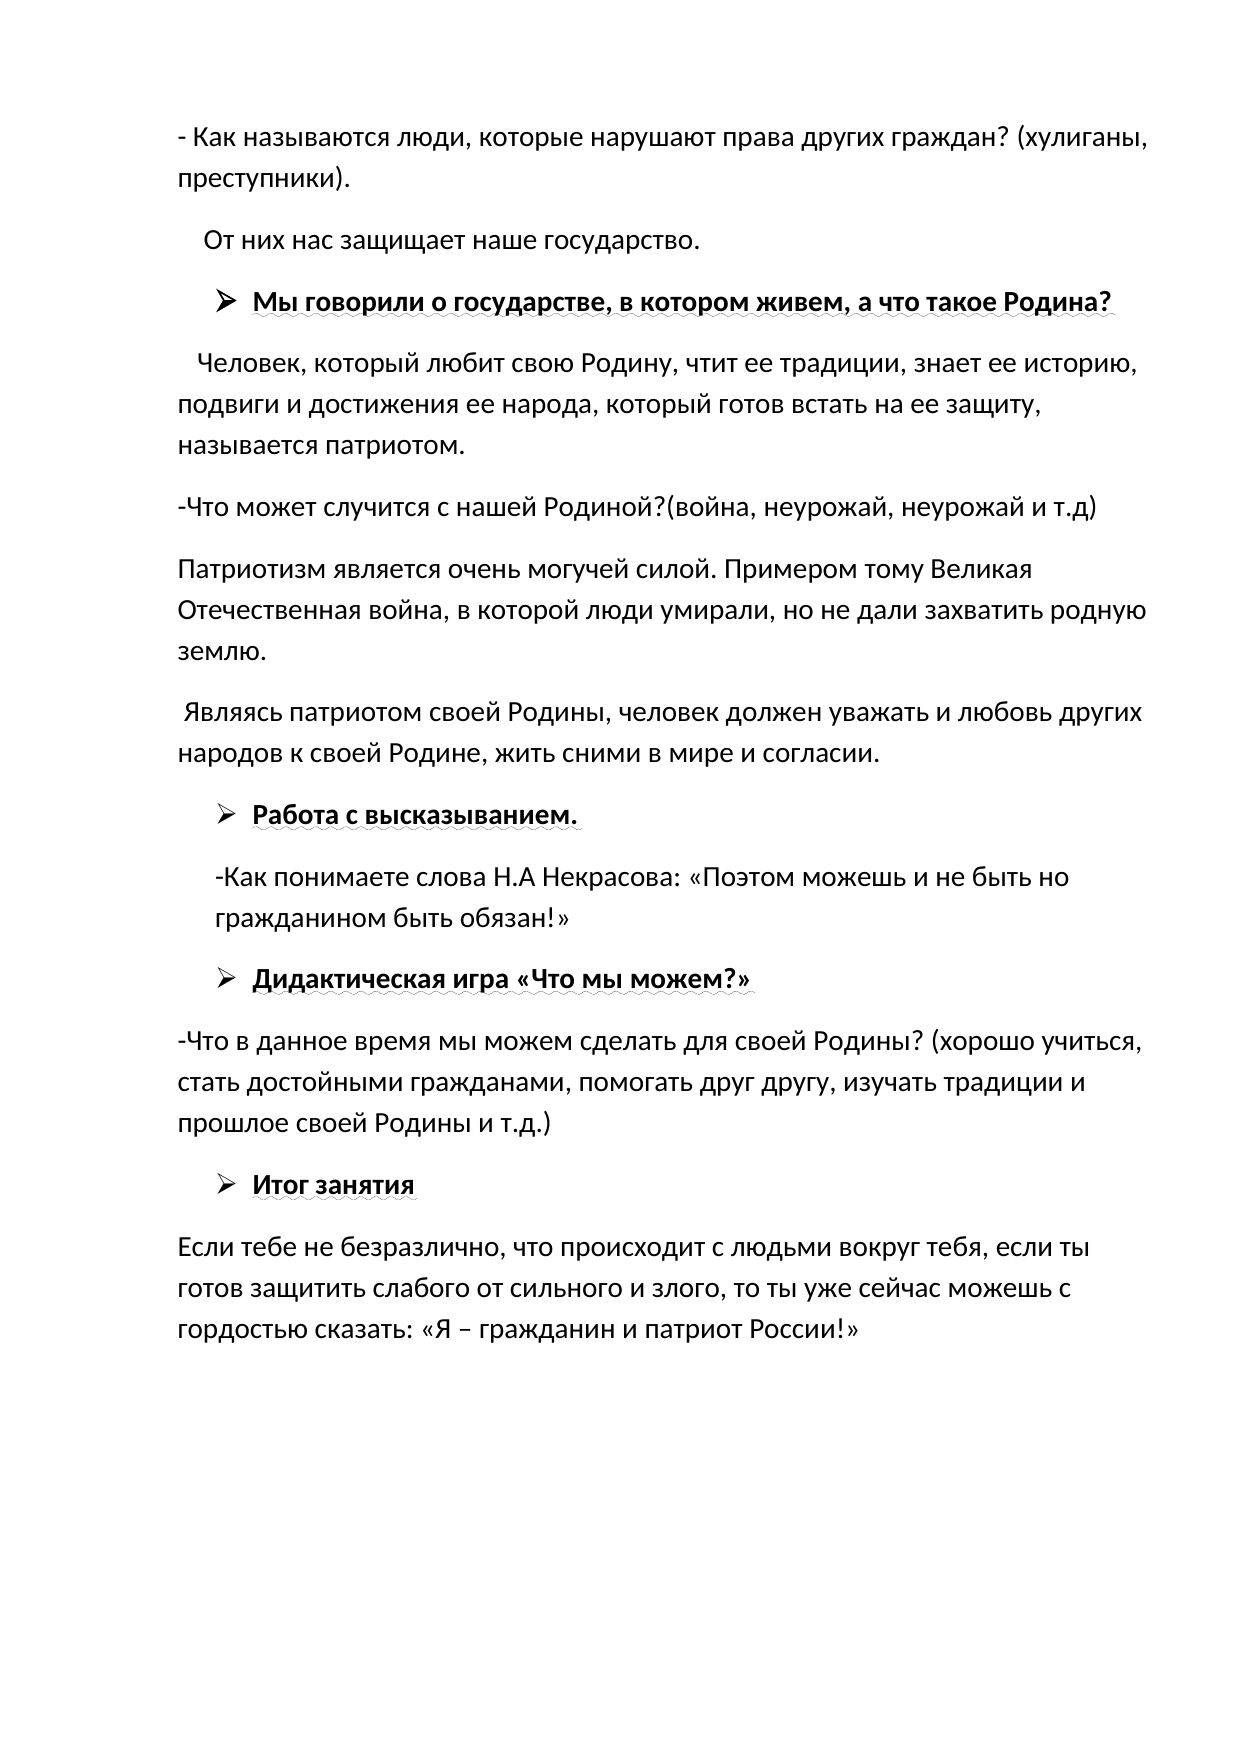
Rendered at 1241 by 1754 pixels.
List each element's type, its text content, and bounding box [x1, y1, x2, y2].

text -Что в данное время мы можем сделать для своей Родины? (хорошо учиться, стать достойными гражданами, помогать друг другу, изучать традиции и прошлое своей Родины и т.д.) [177, 1022, 1152, 1140]
list Мы говорили о государстве, в котором живем, а что такое Родина? [215, 283, 1152, 318]
text -Что может случится с нашей Родиной?(война, неурожай, неурожай и т.д) [177, 488, 1152, 524]
list Дидактическая игра «Что мы можем?» [215, 961, 1152, 996]
text Являясь патриотом своей Родины, человек должен уважать и любовь других народов к своей Родине, жить сними в мире и согласии. [177, 693, 1152, 770]
text Человек, который любит свою Родину, чтит ее традиции, знает ее историю, подвиги и достижения ее народа, который готов встать на ее защиту, называется патриотом. [177, 344, 1152, 462]
text От них нас защищает наше государство. [177, 221, 1152, 256]
text -Как понимаете слова Н.А Некрасова: «Поэтом можешь и не быть но гражданином быть обязан!» [215, 858, 1152, 934]
text Патриотизм является очень могучей силой. Примером тому Великая Отечественная война, в которой люди умирали, но не дали захватить родную землю. [177, 550, 1152, 667]
text Если тебе не безразлично, что происходит с людьми вокруг тебя, если ты готов защитить слабого от сильного и злого, то ты уже сейчас можешь с гордостью сказать: «Я – гражданин и патриот России!» [177, 1228, 1152, 1345]
list Работа с высказыванием. [215, 796, 1152, 832]
text - Как называются люди, которые нарушают права других граждан? (хулиганы, преступники). [177, 118, 1152, 195]
list Итог занятия [215, 1166, 1152, 1202]
